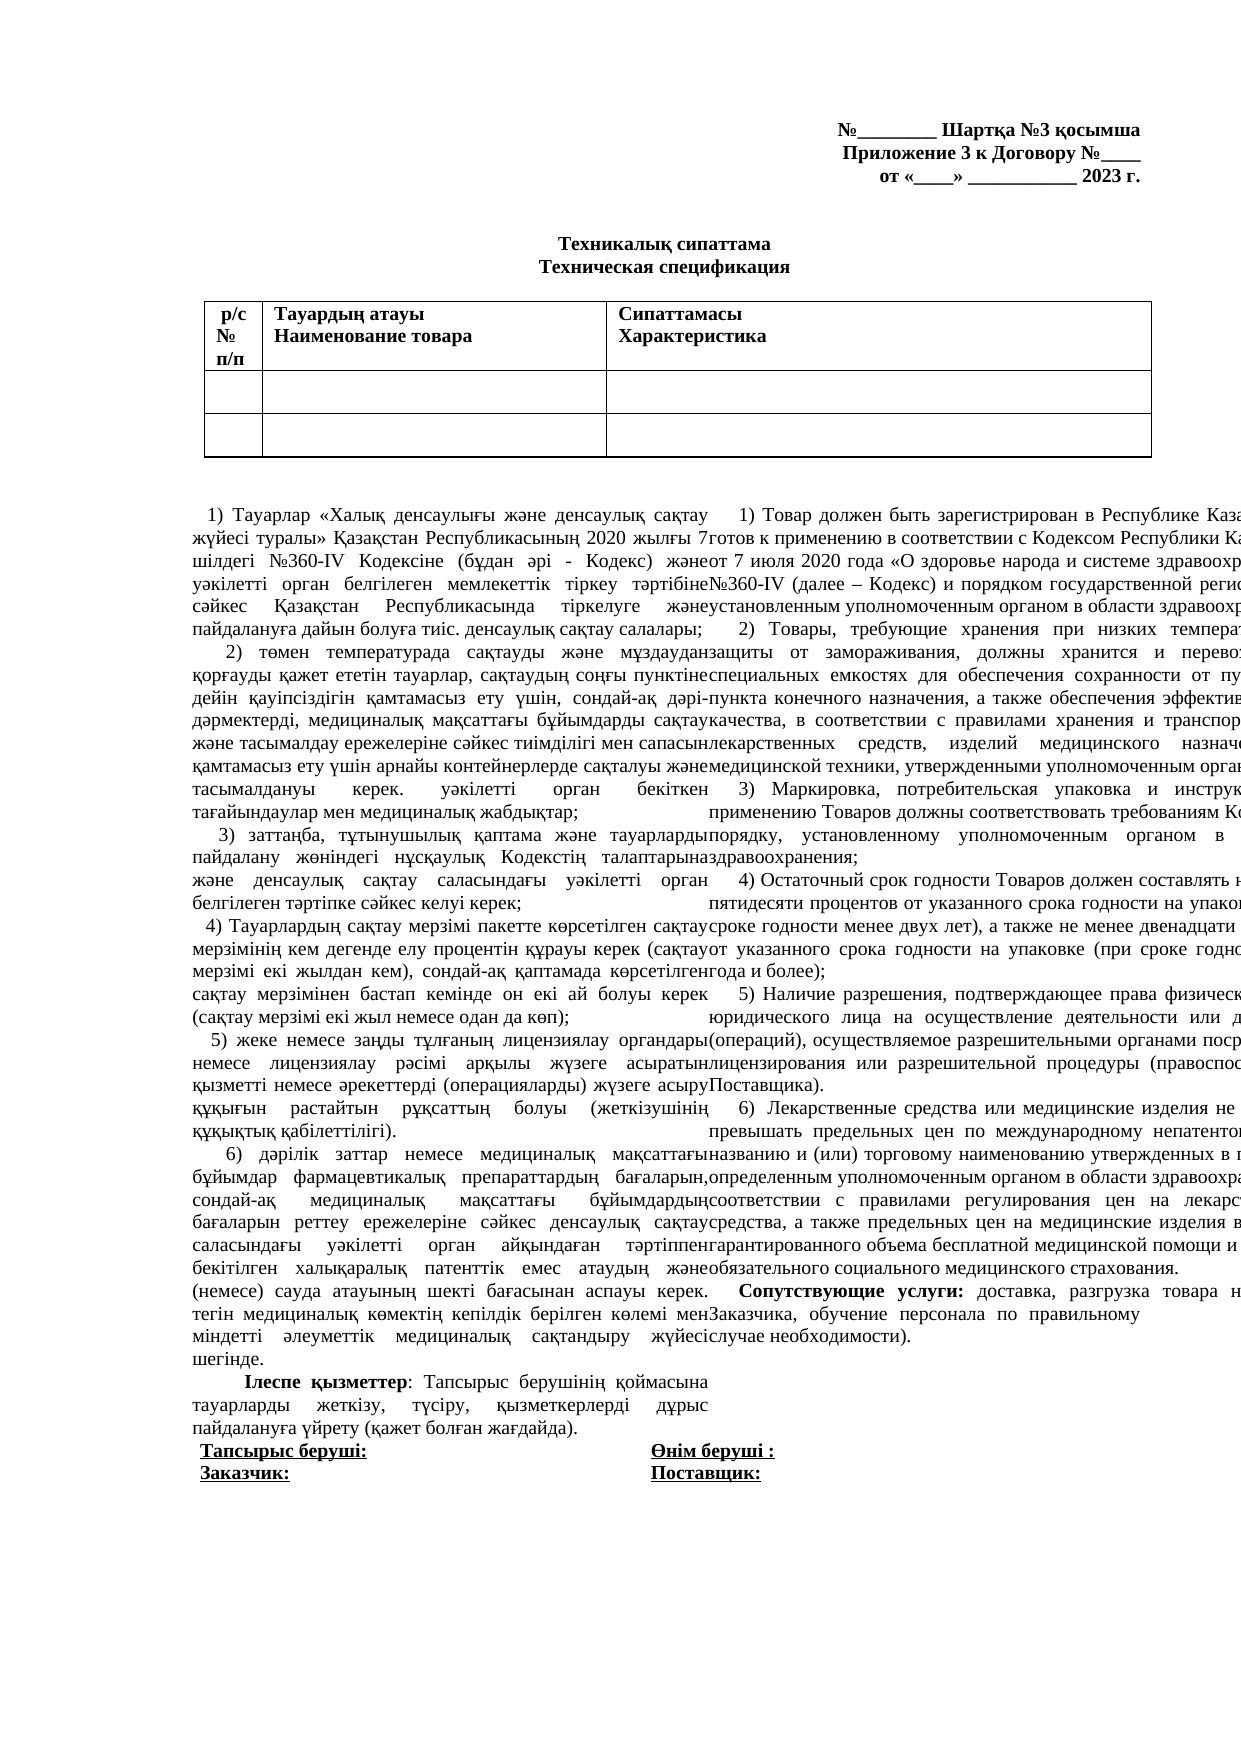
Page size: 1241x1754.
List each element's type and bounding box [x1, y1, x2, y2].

table_cell [177, 1439, 1152, 1631]
table_cell [177, 118, 1152, 1438]
